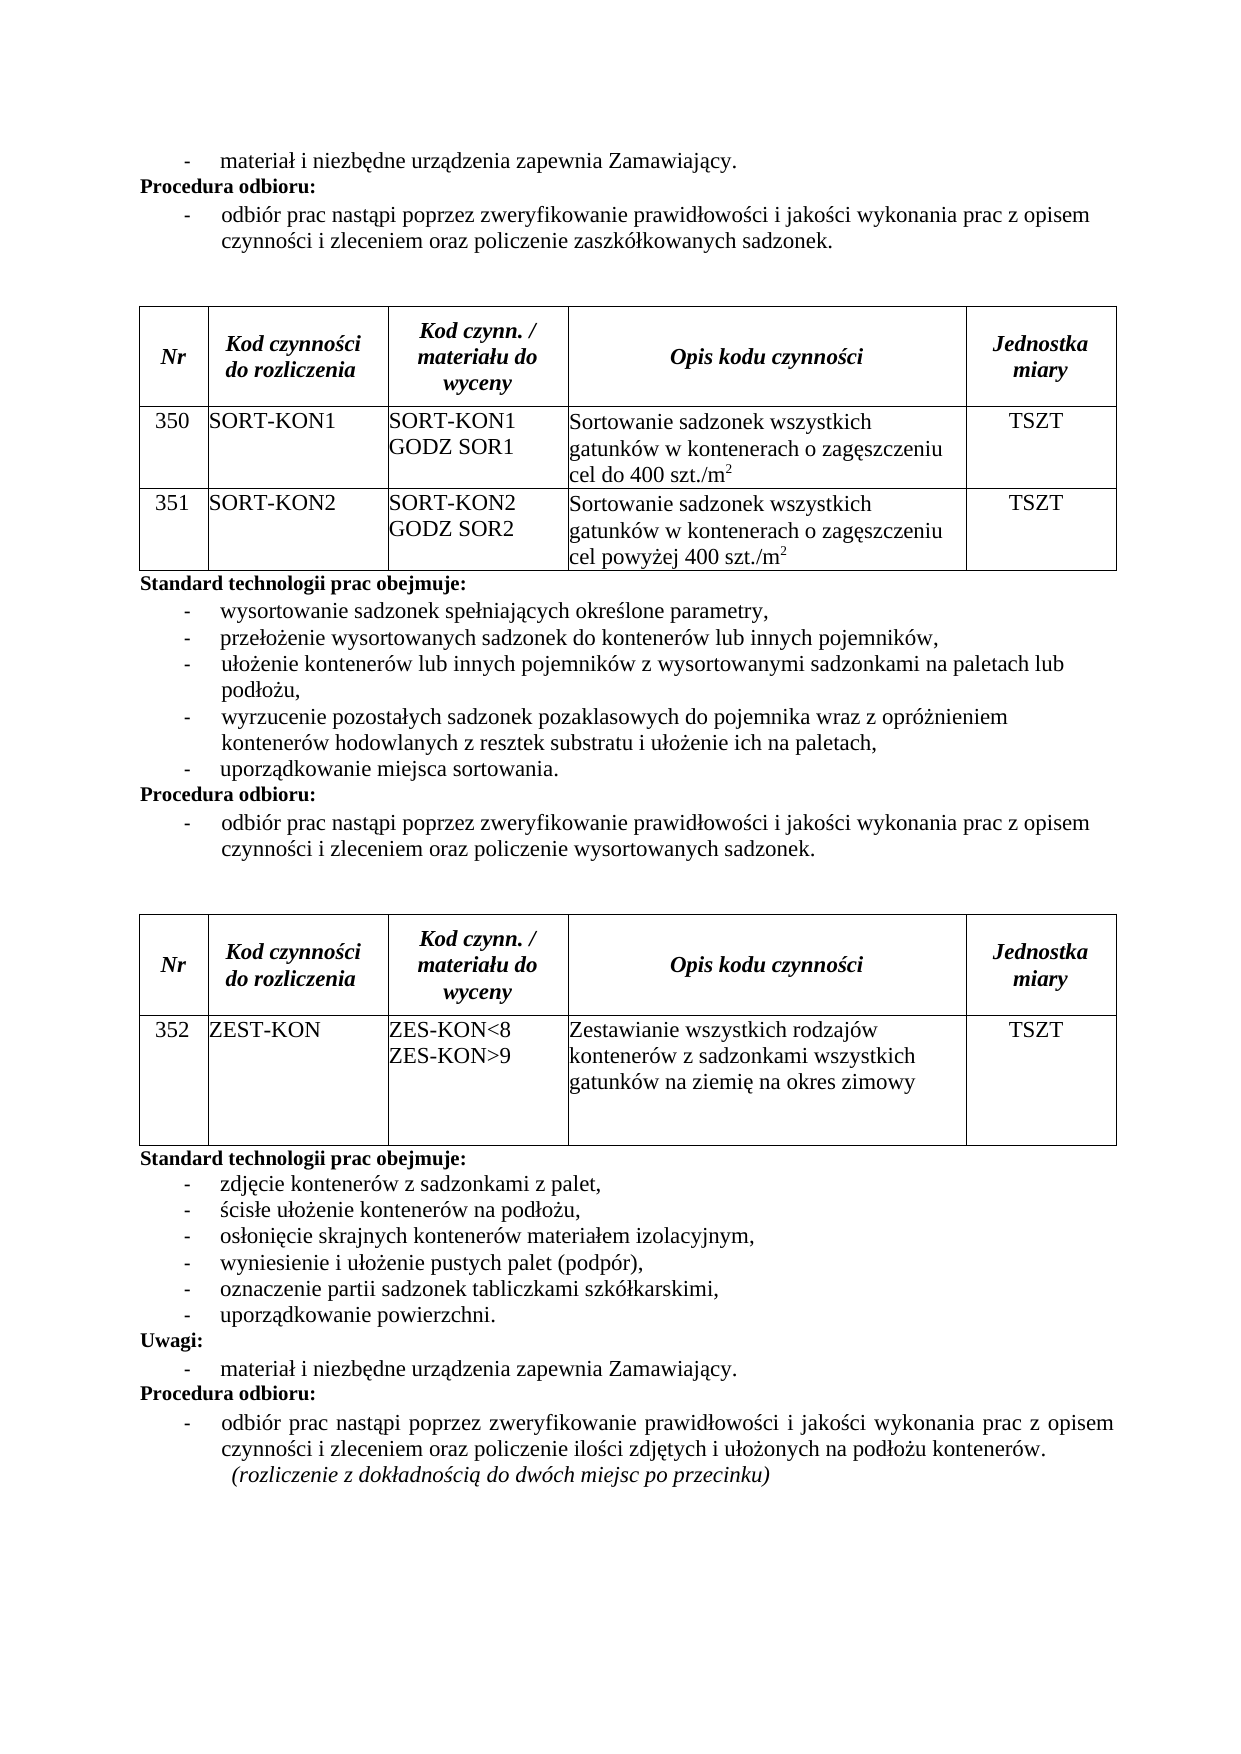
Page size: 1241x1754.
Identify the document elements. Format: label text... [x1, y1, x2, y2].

text Procedura odbioru: [140, 1381, 1116, 1405]
list uporządkowanie powierzchni. [140, 1301, 1116, 1328]
list zdjęcie kontenerów z sadzonkami z palet, [140, 1170, 1116, 1196]
text Standard technologii prac obejmuje: [140, 571, 1116, 594]
list wyniesienie i ułożenie pustych palet (podpór), [140, 1249, 1116, 1275]
list materiał i niezbędne urządzenia zapewnia Zamawiający. [140, 147, 1116, 174]
text Procedura odbioru: [140, 174, 1116, 198]
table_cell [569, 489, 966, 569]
list oznaczenie partii sadzonek tabliczkami szkółkarskimi, [140, 1275, 1116, 1301]
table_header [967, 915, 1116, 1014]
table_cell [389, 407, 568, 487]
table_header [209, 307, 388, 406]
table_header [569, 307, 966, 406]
list odbiór prac nastąpi poprzez zweryfikowanie prawidłowości i jakości wykonania prac z opisem czynności i zleceniem oraz policzenie wysortowanych sadzonek. [183, 809, 1116, 861]
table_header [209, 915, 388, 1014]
list odbiór prac nastąpi poprzez zweryfikowanie prawidłowości i jakości wykonania prac z opisem czynności i zleceniem oraz policzenie ilości zdjętych i ułożonych na podłożu kontenerów. [183, 1408, 1116, 1461]
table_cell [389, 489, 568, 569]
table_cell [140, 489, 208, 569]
list materiał i niezbędne urządzenia zapewnia Zamawiający. [140, 1355, 1116, 1381]
text Procedura odbioru: [140, 782, 1116, 806]
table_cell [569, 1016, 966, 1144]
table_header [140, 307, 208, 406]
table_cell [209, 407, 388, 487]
list osłonięcie skrajnych kontenerów materiałem izolacyjnym, [140, 1222, 1116, 1249]
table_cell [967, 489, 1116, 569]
text Standard technologii prac obejmuje: [140, 1146, 1116, 1170]
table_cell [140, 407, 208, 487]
text (rozliczenie z dokładnością do dwóch miejsc po przecinku) [140, 1461, 1116, 1488]
list uporządkowanie miejsca sortowania. [140, 756, 1116, 782]
list odbiór prac nastąpi poprzez zweryfikowanie prawidłowości i jakości wykonania prac z opisem czynności i zleceniem oraz policzenie zaszkółkowanych sadzonek. [183, 201, 1116, 253]
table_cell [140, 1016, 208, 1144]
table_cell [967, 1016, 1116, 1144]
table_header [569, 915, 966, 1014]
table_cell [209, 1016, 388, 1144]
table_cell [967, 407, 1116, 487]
list wyrzucenie pozostałych sadzonek pozaklasowych do pojemnika wraz z opróżnieniem kontenerów hodowlanych z resztek substratu i ułożenie ich na paletach, [183, 703, 1116, 756]
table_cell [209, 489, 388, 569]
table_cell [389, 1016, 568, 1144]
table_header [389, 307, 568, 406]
list przełożenie wysortowanych sadzonek do kontenerów lub innych pojemników, [140, 624, 1116, 650]
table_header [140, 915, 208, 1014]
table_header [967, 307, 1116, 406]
list ścisłe ułożenie kontenerów na podłożu, [140, 1196, 1116, 1222]
list wysortowanie sadzonek spełniających określone parametry, [140, 597, 1116, 624]
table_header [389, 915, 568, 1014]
list ułożenie kontenerów lub innych pojemników z wysortowanymi sadzonkami na paletach lub podłożu, [183, 650, 1116, 703]
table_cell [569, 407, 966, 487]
text Uwagi: [140, 1328, 1116, 1352]
